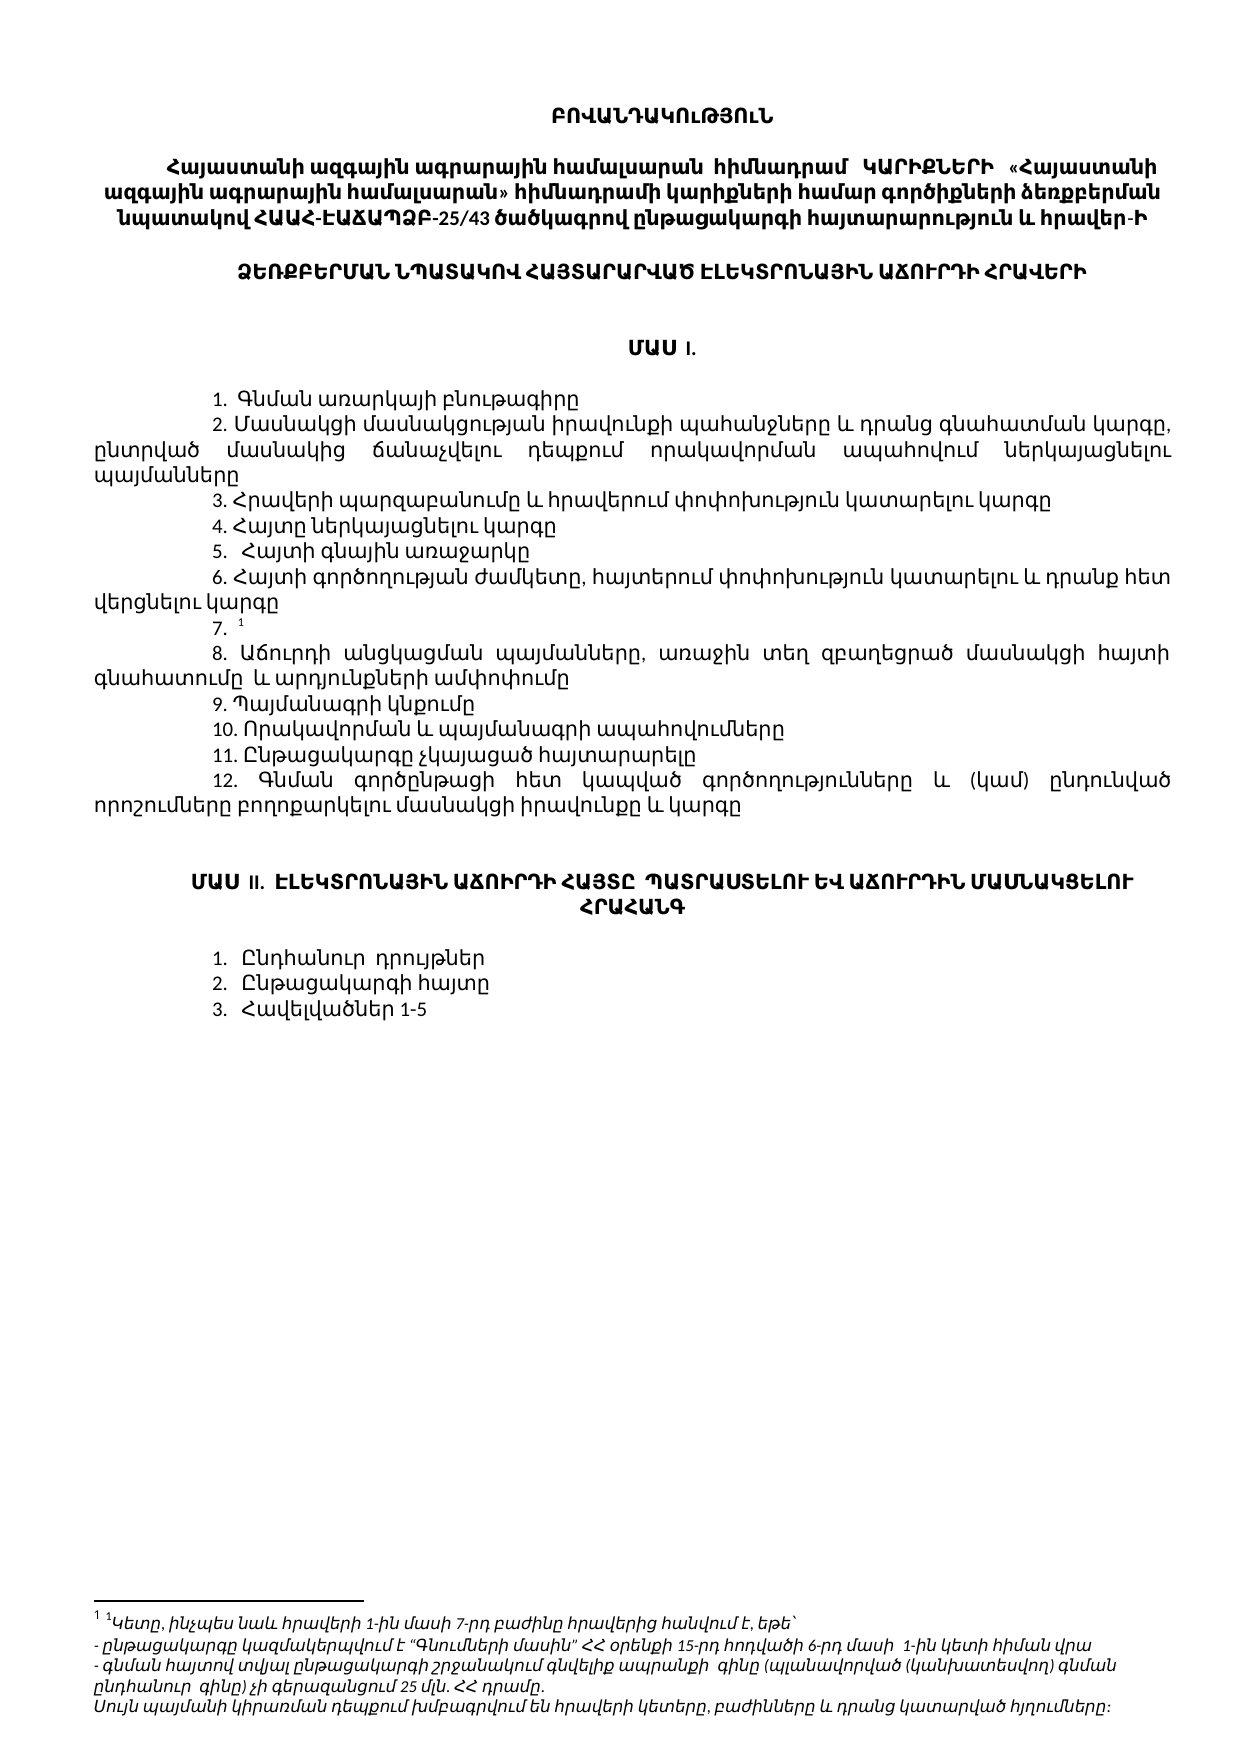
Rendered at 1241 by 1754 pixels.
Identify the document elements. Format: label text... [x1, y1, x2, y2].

text 10. Որակավորման և պայմանագրի ապահովումները [94, 716, 1171, 742]
text 4. Հայտը ներկայացնելու կարգը [94, 513, 1171, 538]
text 1. Ընդհանուր դրույթներ [94, 945, 1171, 971]
text Հայաստանի ազգային ագրարային համալսարան հիմնադրամ ԿԱՐԻՔՆԵՐԻ «Հայաստանի ազգային ագրարային համալսարան» հիմնադրամի կարիքների համար գործիքների ձեռքբերման նպատակով ՀԱԱՀ-ԷԱՃԱՊՁԲ-25/43 ծածկագրով ընթացակարգի հայտարարություն և հրավեր-Ի [94, 154, 1171, 230]
text 7. 1 [94, 615, 1171, 640]
text 11. Ընթացակարգը չկայացած հայտարարելը [94, 742, 1171, 767]
text 6. Հայտի գործողության ժամկետը, հայտերում փոփոխություն կատարելու և դրանք հետ վերցնելու կարգը [94, 564, 1171, 615]
text 2. Ընթացակարգի հայտը [94, 971, 1171, 996]
text 1. Գնման առարկայի բնութագիրը [94, 386, 1171, 411]
text ԲՈՎԱՆԴԱԿՈւԹՅՈւՆ [94, 103, 1171, 128]
text 8. Աճուրդի անցկացման պայմանները, առաջին տեղ զբաղեցրած մասնակցի հայտի գնահատումը և արդյունքների ամփոփումը [94, 640, 1171, 691]
text 12. Գնման գործընթացի հետ կապված գործողությունները և (կամ) ընդունված որոշումները բողոքարկելու մասնակցի իրավունքը և կարգը [94, 767, 1171, 818]
text 3. Հրավերի պարզաբանումը և հրավերում փոփոխություն կատարելու կարգը [94, 488, 1171, 513]
text 2. Մասնակցի մասնակցության իրավունքի պահանջները և դրանց գնահատման կարգը, ընտրված մասնակից ճանաչվելու դեպքում որակավորման ապահովում ներկայացնելու պայմանները [94, 411, 1171, 488]
text 9. Պայմանագրի կնքումը [94, 691, 1171, 716]
text ՄԱՍ I. [94, 335, 1171, 361]
text 5. Հայտի գնային առաջարկը [94, 538, 1171, 564]
text ՄԱՍ II. ԷԼԵԿՏՐՈՆԱՅԻՆ ԱՃՈԻՐԴԻ ՀԱՅՏԸ ՊԱՏՐԱՍՏԵԼՈՒ ԵՎ ԱՃՈՒՐԴԻՆ ՄԱՍՆԱԿՑԵԼՈՒ ՀՐԱՀԱՆԳ [94, 869, 1171, 920]
text 3. Հավելվածներ 1-5 [94, 996, 1171, 1021]
text ՁԵՌՔԲԵՐՄԱՆ ՆՊԱՏԱԿՈՎ ՀԱՅՏԱՐԱՐՎԱԾ ԷԼԵԿՏՐՈՆԱՅԻՆ ԱՃՈՒՐԴԻ ՀՐԱՎԵՐԻ [94, 259, 1171, 284]
